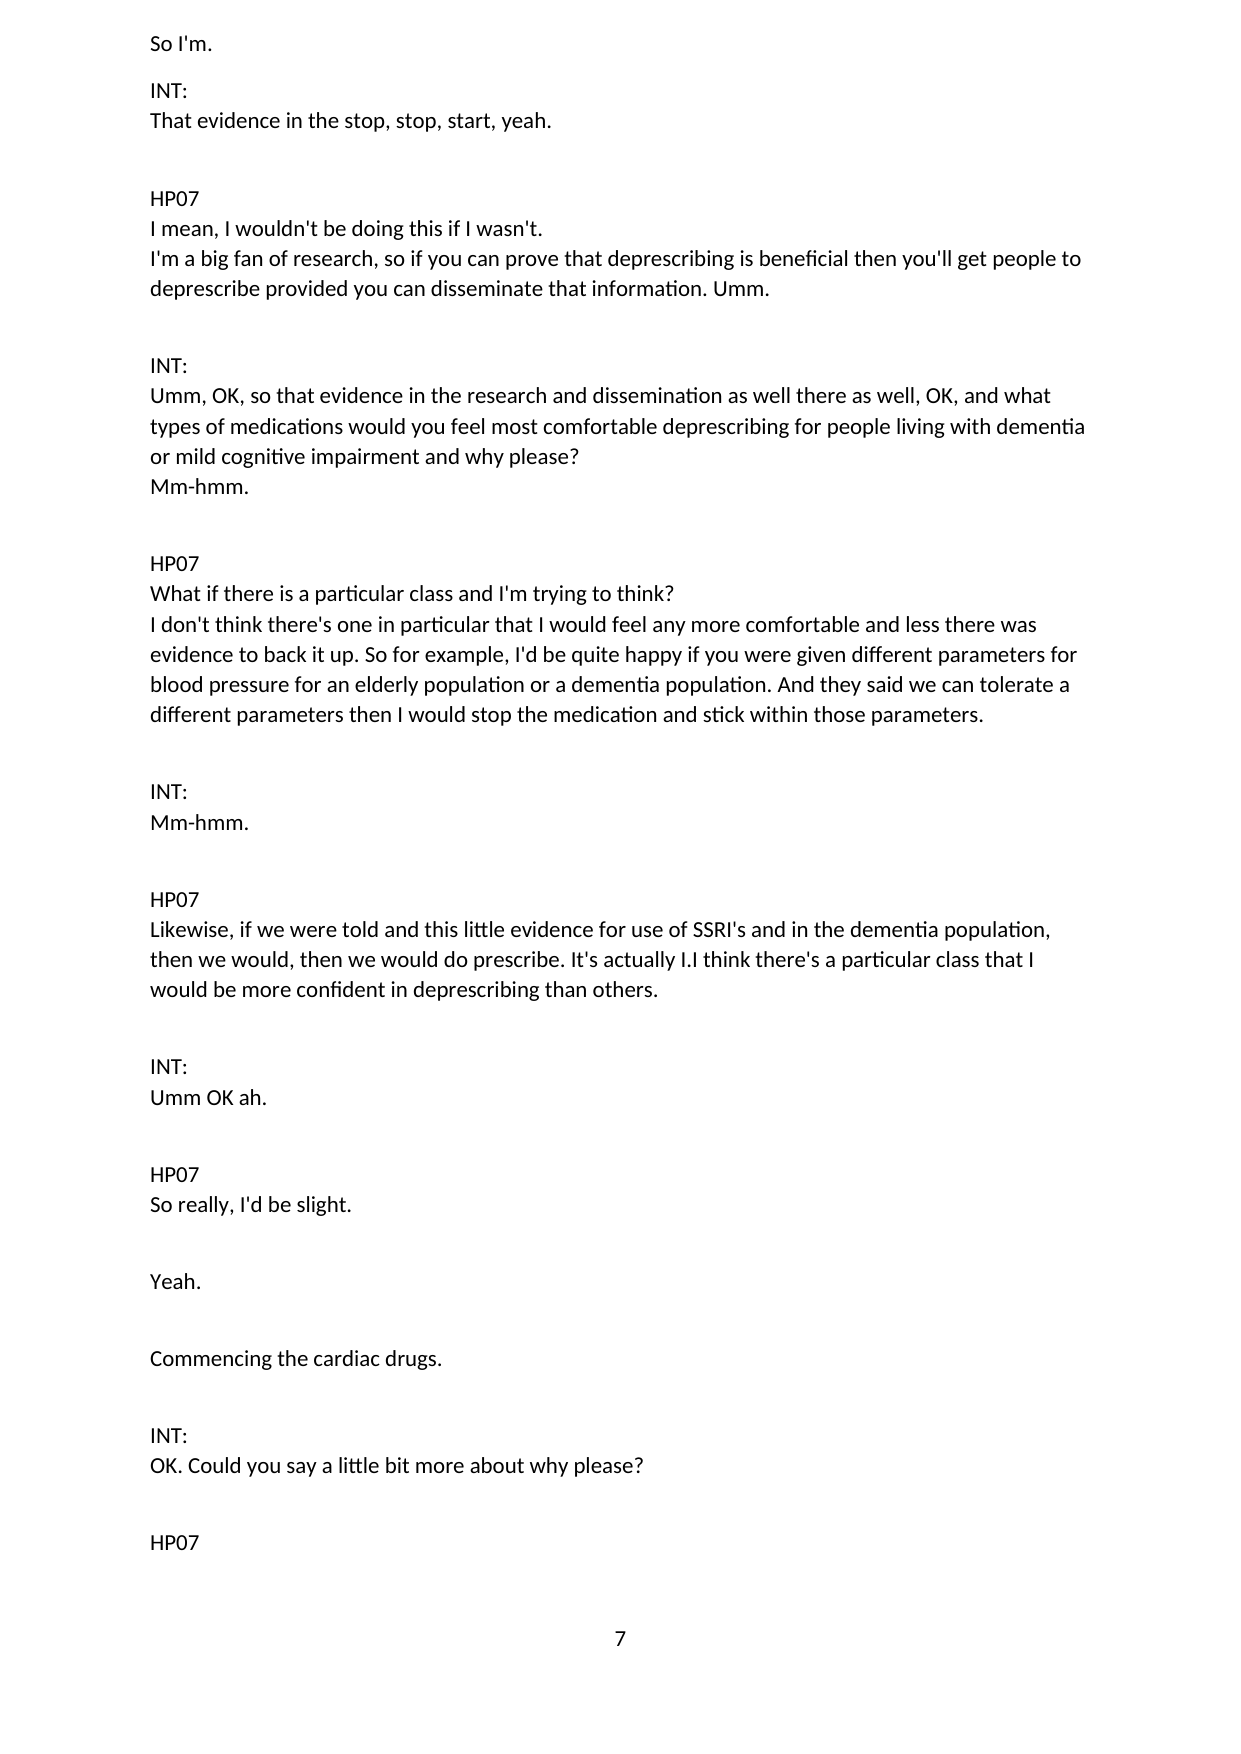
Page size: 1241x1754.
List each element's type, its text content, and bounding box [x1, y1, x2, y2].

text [150, 1498, 1090, 1557]
text INT: Umm OK ah. [150, 1022, 1090, 1111]
text Commencing the cardiac drugs. [150, 1314, 1090, 1372]
text So I'm. [150, 29, 1090, 58]
text INT: Mm-hmm. [150, 747, 1090, 836]
text HP07 Likewise, if we were told and this little evidence for use of SSRI's and in the dementia population, then we would, then we would do prescribe. It's actually I.I think there's a particular class that I would be more confident in deprescribing than others. [150, 854, 1090, 1003]
text HP07 So really, I'd be slight. [150, 1129, 1090, 1218]
text INT: That evidence in the stop, stop, start, yeah. [150, 76, 1090, 135]
text INT: Umm, OK, so that evidence in the research and dissemination as well there as well, OK, and what types of medications would you feel most comfortable deprescribing for people living with dementia or mild cognitive impairment and why please? Mm-hmm. [150, 321, 1090, 500]
text HP07 I mean, I wouldn't be doing this if I wasn't. I'm a big fan of research, so if you can prove that deprescribing is beneficial then you'll get people to deprescribe provided you can disseminate that information. Umm. [150, 153, 1090, 302]
text Yeah. [150, 1237, 1090, 1295]
text INT: OK. Could you say a little bit more about why please? [150, 1391, 1090, 1479]
text HP07 What if there is a particular class and I'm trying to think? I don't think there's one in particular that I would feel any more comfortable and less there was evidence to back it up. So for example, I'd be quite happy if you were given different parameters for blood pressure for an elderly population or a dementia population. And they said we can tolerate a different parameters then I would stop the medication and stick within those parameters. [150, 519, 1090, 728]
